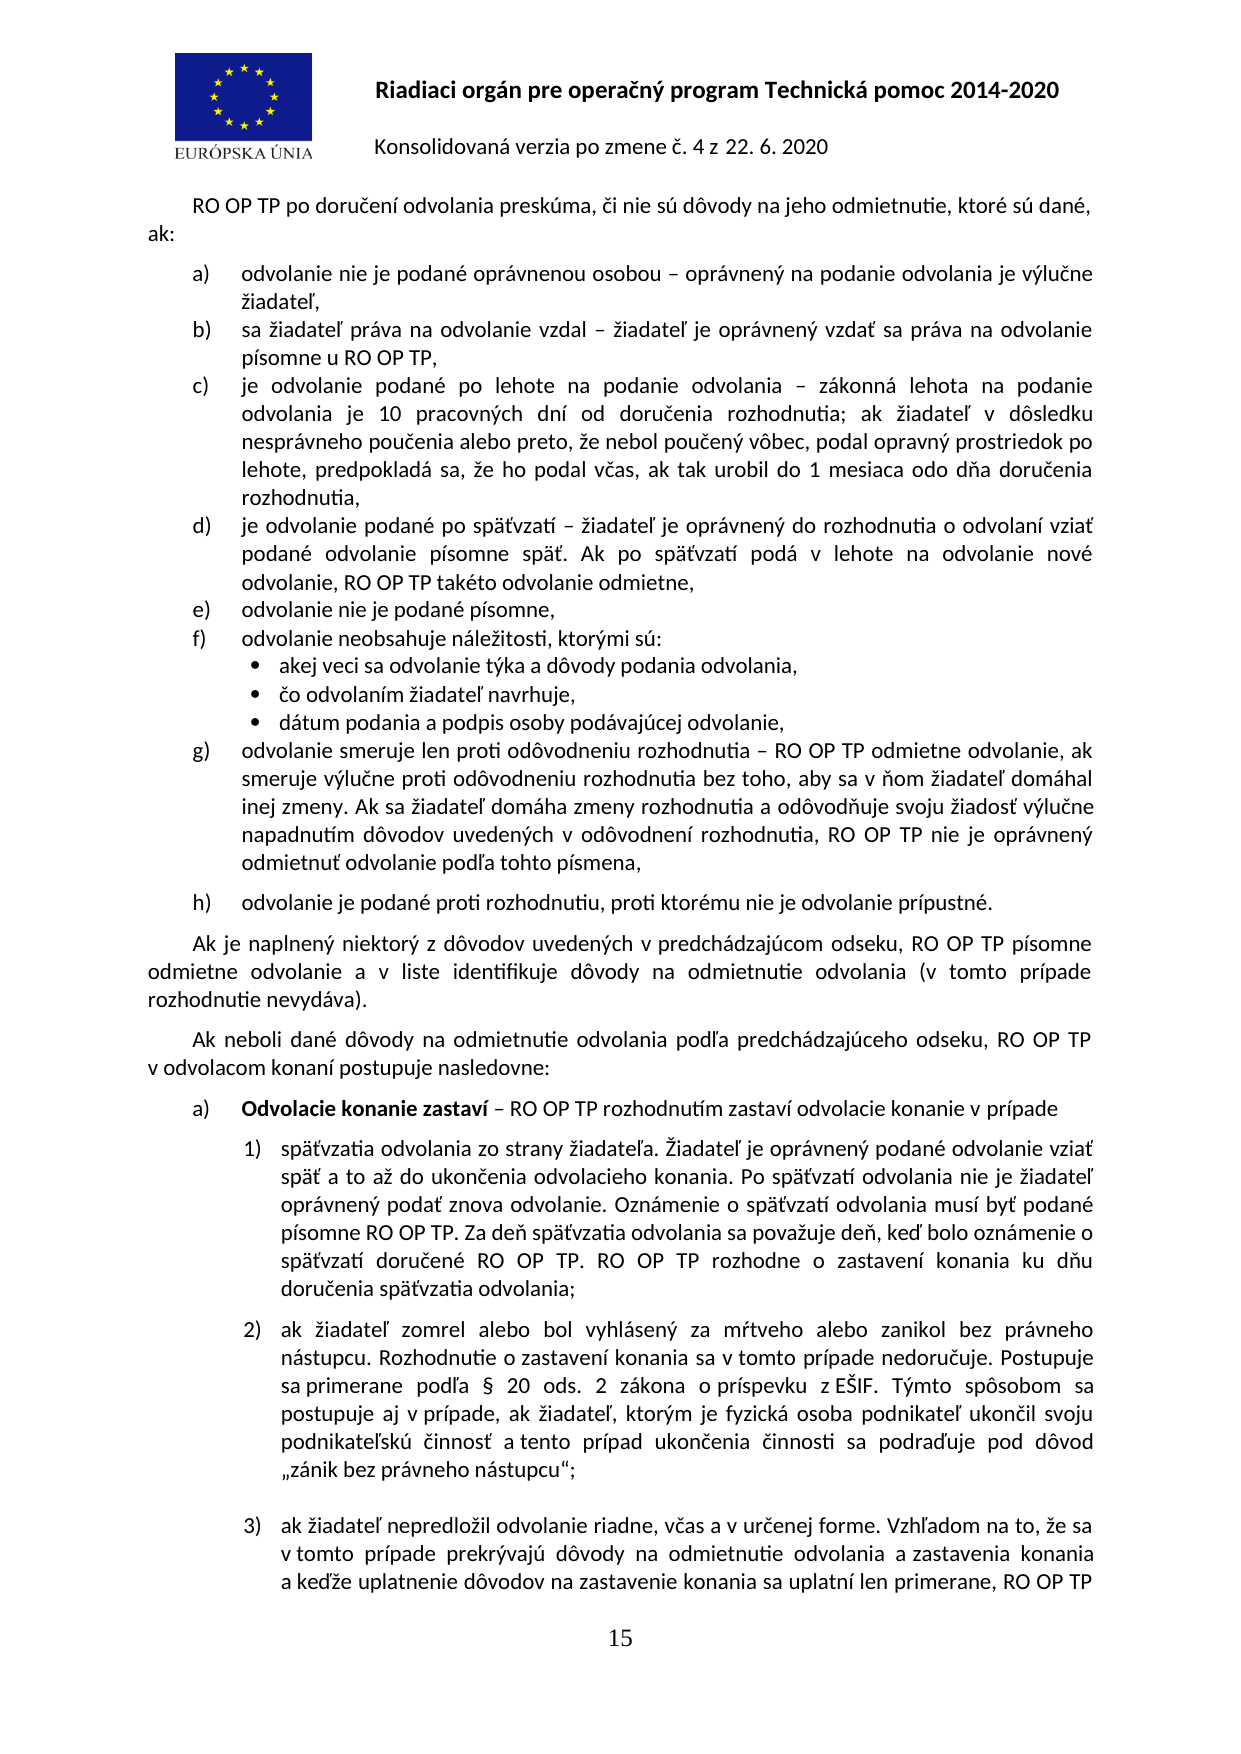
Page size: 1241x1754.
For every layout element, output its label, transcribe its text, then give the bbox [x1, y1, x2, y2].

list späťvzatia odvolania zo strany žiadateľa. Žiadateľ je oprávnený podané odvolanie vziať späť a to až do ukončenia odvolacieho konania. Po späťvzatí odvolania nie je žiadateľ oprávnený podať znova odvolanie. Oznámenie o späťvzatí odvolania musí byť podané písomne RO OP TP. Za deň späťvzatia odvolania sa považuje deň, keď bolo oznámenie o späťvzatí doručené RO OP TP. RO OP TP rozhodne o zastavení konania ku dňu doručenia späťvzatia odvolania; [243, 1134, 1094, 1303]
list Odvolacie konanie zastaví – RO OP TP rozhodnutím zastaví odvolacie konanie v prípade [192, 1094, 1094, 1122]
list je odvolanie podané po lehote na podanie odvolania – zákonná lehota na podanie odvolania je 10 pracovných dní od doručenia rozhodnutia; ak žiadateľ v dôsledku nesprávneho poučenia alebo preto, že nebol poučený vôbec, podal opravný prostriedok po lehote, predpokladá sa, že ho podal včas, ak tak urobil do 1 mesiaca odo dňa doručenia rozhodnutia, [192, 371, 1094, 512]
picture [174, 53, 313, 159]
text RO OP TP po doručení odvolania preskúma, či nie sú dôvody na jeho odmietnutie, ktoré sú dané, ak: [148, 191, 1093, 247]
text Ak je naplnený niektorý z dôvodov uvedených v predchádzajúcom odseku, RO OP TP písomne odmietne odvolanie a v liste identifikuje dôvody na odmietnutie odvolania (v tomto prípade rozhodnutie nevydáva). [148, 929, 1093, 1013]
list akej veci sa odvolanie týka a dôvody podania odvolania, [251, 652, 1094, 680]
list odvolanie je podané proti rozhodnutiu, proti ktorému nie je odvolanie prípustné. [192, 888, 1094, 916]
list je odvolanie podané po späťvzatí – žiadateľ je oprávnený do rozhodnutia o odvolaní vziať podané odvolanie písomne späť. Ak po späťvzatí podá v lehote na odvolanie nové odvolanie, RO OP TP takéto odvolanie odmietne, [192, 512, 1094, 596]
list čo odvolaním žiadateľ navrhuje, [251, 680, 1094, 708]
list odvolanie nie je podané oprávnenou osobou – oprávnený na podanie odvolania je výlučne žiadateľ, [192, 259, 1094, 315]
list odvolanie nie je podané písomne, [192, 596, 1094, 624]
list dátum podania a podpis osoby podávajúcej odvolanie, [251, 708, 1094, 736]
list odvolanie smeruje len proti odôvodneniu rozhodnutia – RO OP TP odmietne odvolanie, ak smeruje výlučne proti odôvodneniu rozhodnutia bez toho, aby sa v ňom žiadateľ domáhal inej zmeny. Ak sa žiadateľ domáha zmeny rozhodnutia a odôvodňuje svoju žiadosť výlučne napadnutím dôvodov uvedených v odôvodnení rozhodnutia, RO OP TP nie je oprávnený odmietnuť odvolanie podľa tohto písmena, [192, 736, 1094, 876]
text Ak neboli dané dôvody na odmietnutie odvolania podľa predchádzajúceho odseku, RO OP TP v odvolacom konaní postupuje nasledovne: [148, 1025, 1093, 1081]
list ak žiadateľ zomrel alebo bol vyhlásený za mŕtveho alebo zanikol bez právneho nástupcu. Rozhodnutie o zastavení konania sa v tomto prípade nedoručuje. Postupuje sa primerane podľa § 20 ods. 2 zákona o príspevku z EŠIF. Týmto spôsobom sa postupuje aj v prípade, ak žiadateľ, ktorým je fyzická osoba podnikateľ ukončil svoju podnikateľskú činnosť a tento prípad ukončenia činnosti sa podraďuje pod dôvod „zánik bez právneho nástupcu“; [243, 1315, 1094, 1483]
list sa žiadateľ práva na odvolanie vzdal – žiadateľ je oprávnený vzdať sa práva na odvolanie písomne u RO OP TP, [192, 315, 1094, 371]
list odvolanie neobsahuje náležitosti, ktorými sú: [192, 624, 1094, 652]
